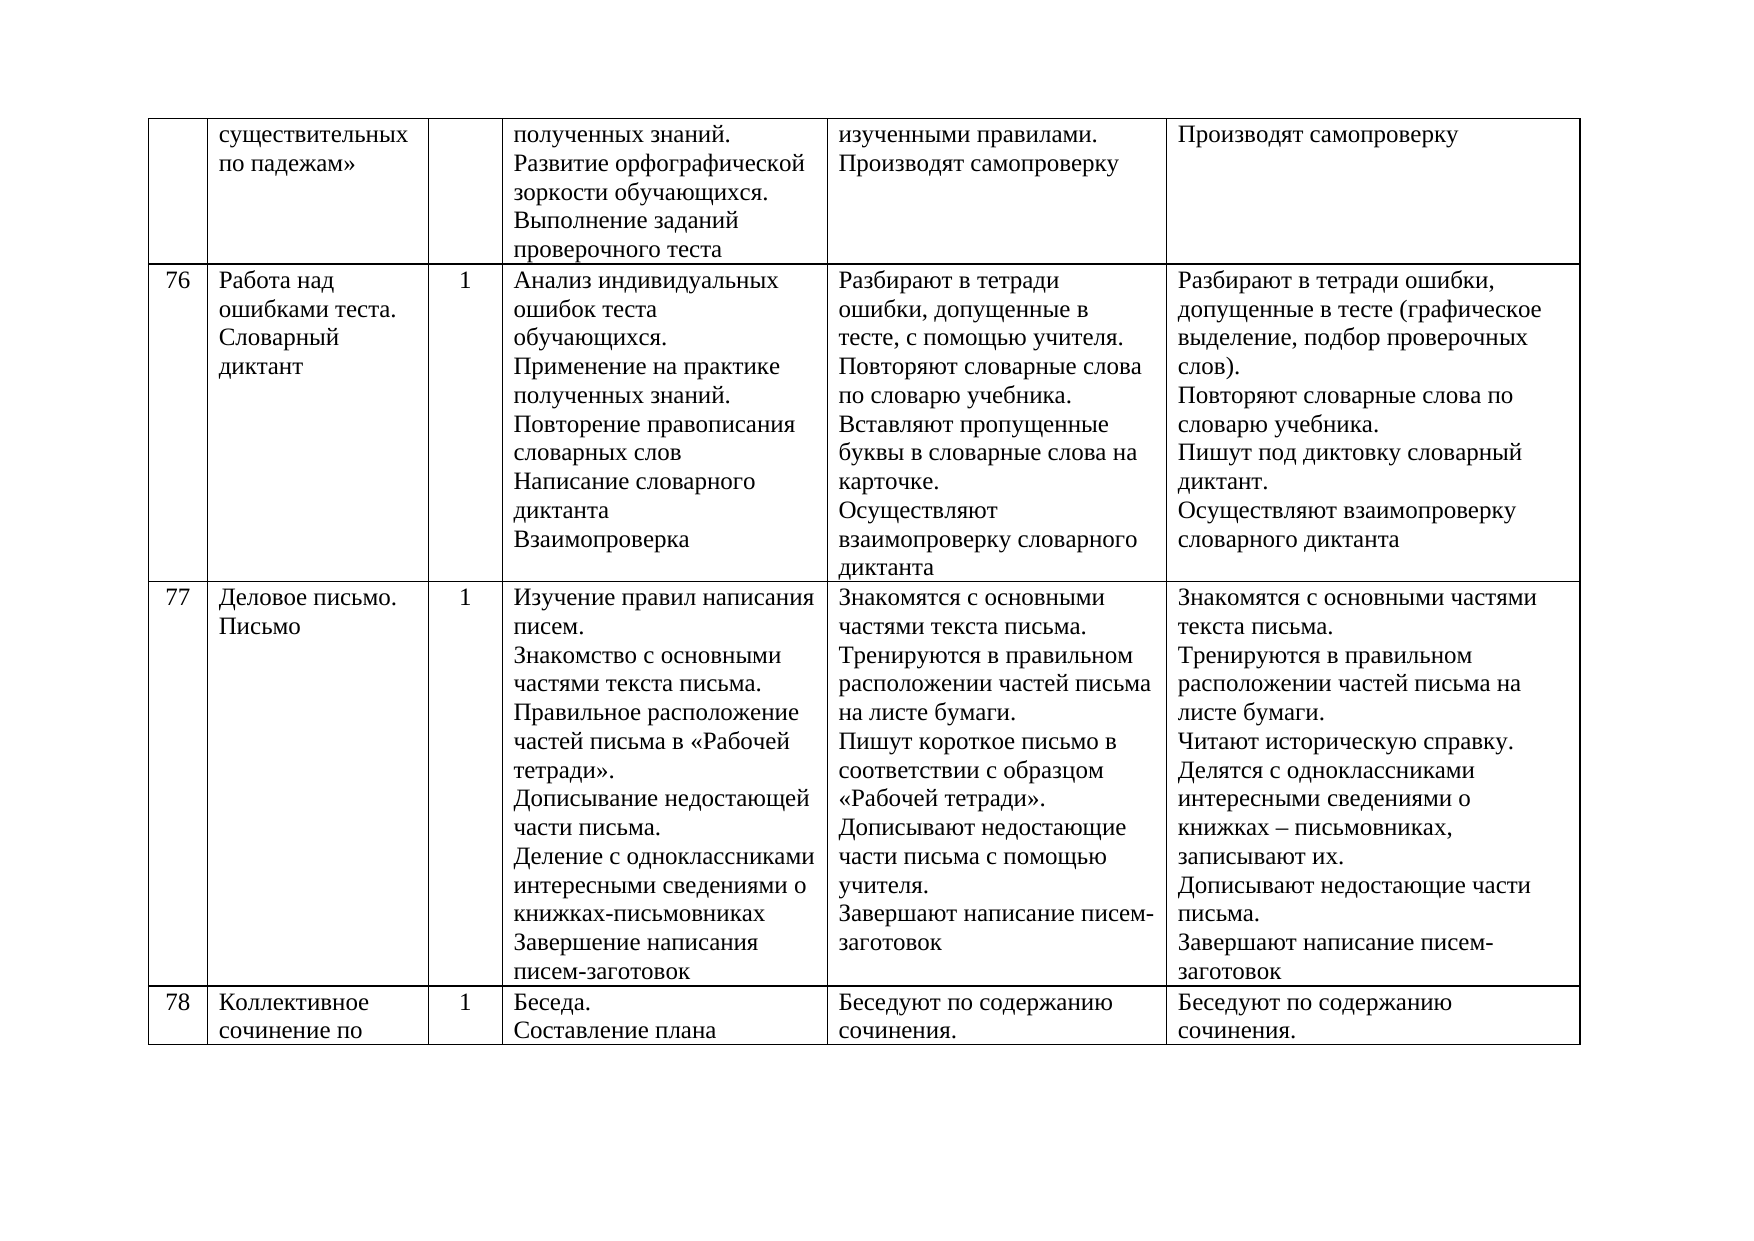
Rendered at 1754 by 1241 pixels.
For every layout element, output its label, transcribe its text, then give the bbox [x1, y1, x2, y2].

table_header Разбирают в тетради ошибки, допущенные в тесте, с помощью учителя. Повторяют словарные слова по словарю учебника. Вставляют пропущенные буквы в словарные слова на карточке. Осуществляют взаимопроверку словарного диктанта [828, 265, 1166, 581]
table_cell 77 [149, 582, 207, 985]
table_cell Знакомятся с основными частями текста письма. Тренируются в правильном расположении частей письма на листе бумаги. Пишут короткое письмо в соответствии с образцом «Рабочей тетради». Дописывают недостающие части письма с помощью учителя. Завершают написание писем-заготовок [828, 582, 1166, 985]
table_header Анализ индивидуальных ошибок теста обучающихся. Применение на практике полученных знаний. Повторение правописания словарных слов Написание словарного диктанта Взаимопроверка [503, 265, 827, 581]
table_cell Изучение правил написания писем. Знакомство с основными частями текста письма. Правильное расположение частей письма в «Рабочей тетради». Дописывание недостающей части письма. Деление с одноклассниками интересными сведениями о книжках-письмовниках Завершение написания писем-заготовок [503, 582, 827, 985]
table_header 78 [149, 987, 207, 1044]
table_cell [1167, 119, 1579, 263]
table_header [208, 987, 428, 1044]
table_cell 1 [429, 582, 502, 985]
table_cell 75 [149, 119, 207, 263]
table_header 1 [429, 265, 502, 581]
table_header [1167, 987, 1579, 1044]
table_cell Деловое письмо. Письмо [208, 582, 428, 985]
table_header Разбирают в тетради ошибки, допущенные в тесте (графическое выделение, подбор проверочных слов). Повторяют словарные слова по словарю учебника. Пишут под диктовку словарный диктант. Осуществляют взаимопроверку словарного диктанта [1167, 265, 1579, 581]
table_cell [503, 119, 827, 263]
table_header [828, 987, 1166, 1044]
table_cell Знакомятся с основными частями текста письма. Тренируются в правильном расположении частей письма на листе бумаги. Читают историческую справку. Делятся с одноклассниками интересными сведениями о книжках – письмовниках, записывают их. Дописывают недостающие части письма. Завершают написание писем-заготовок [1167, 582, 1579, 985]
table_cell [828, 119, 1166, 263]
table_header 1 [429, 987, 502, 1044]
table_header Работа над ошибками теста. Словарный диктант [208, 265, 428, 581]
table_cell 1 [429, 119, 502, 263]
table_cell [208, 119, 428, 263]
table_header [503, 987, 827, 1044]
table_header 76 [149, 265, 207, 581]
